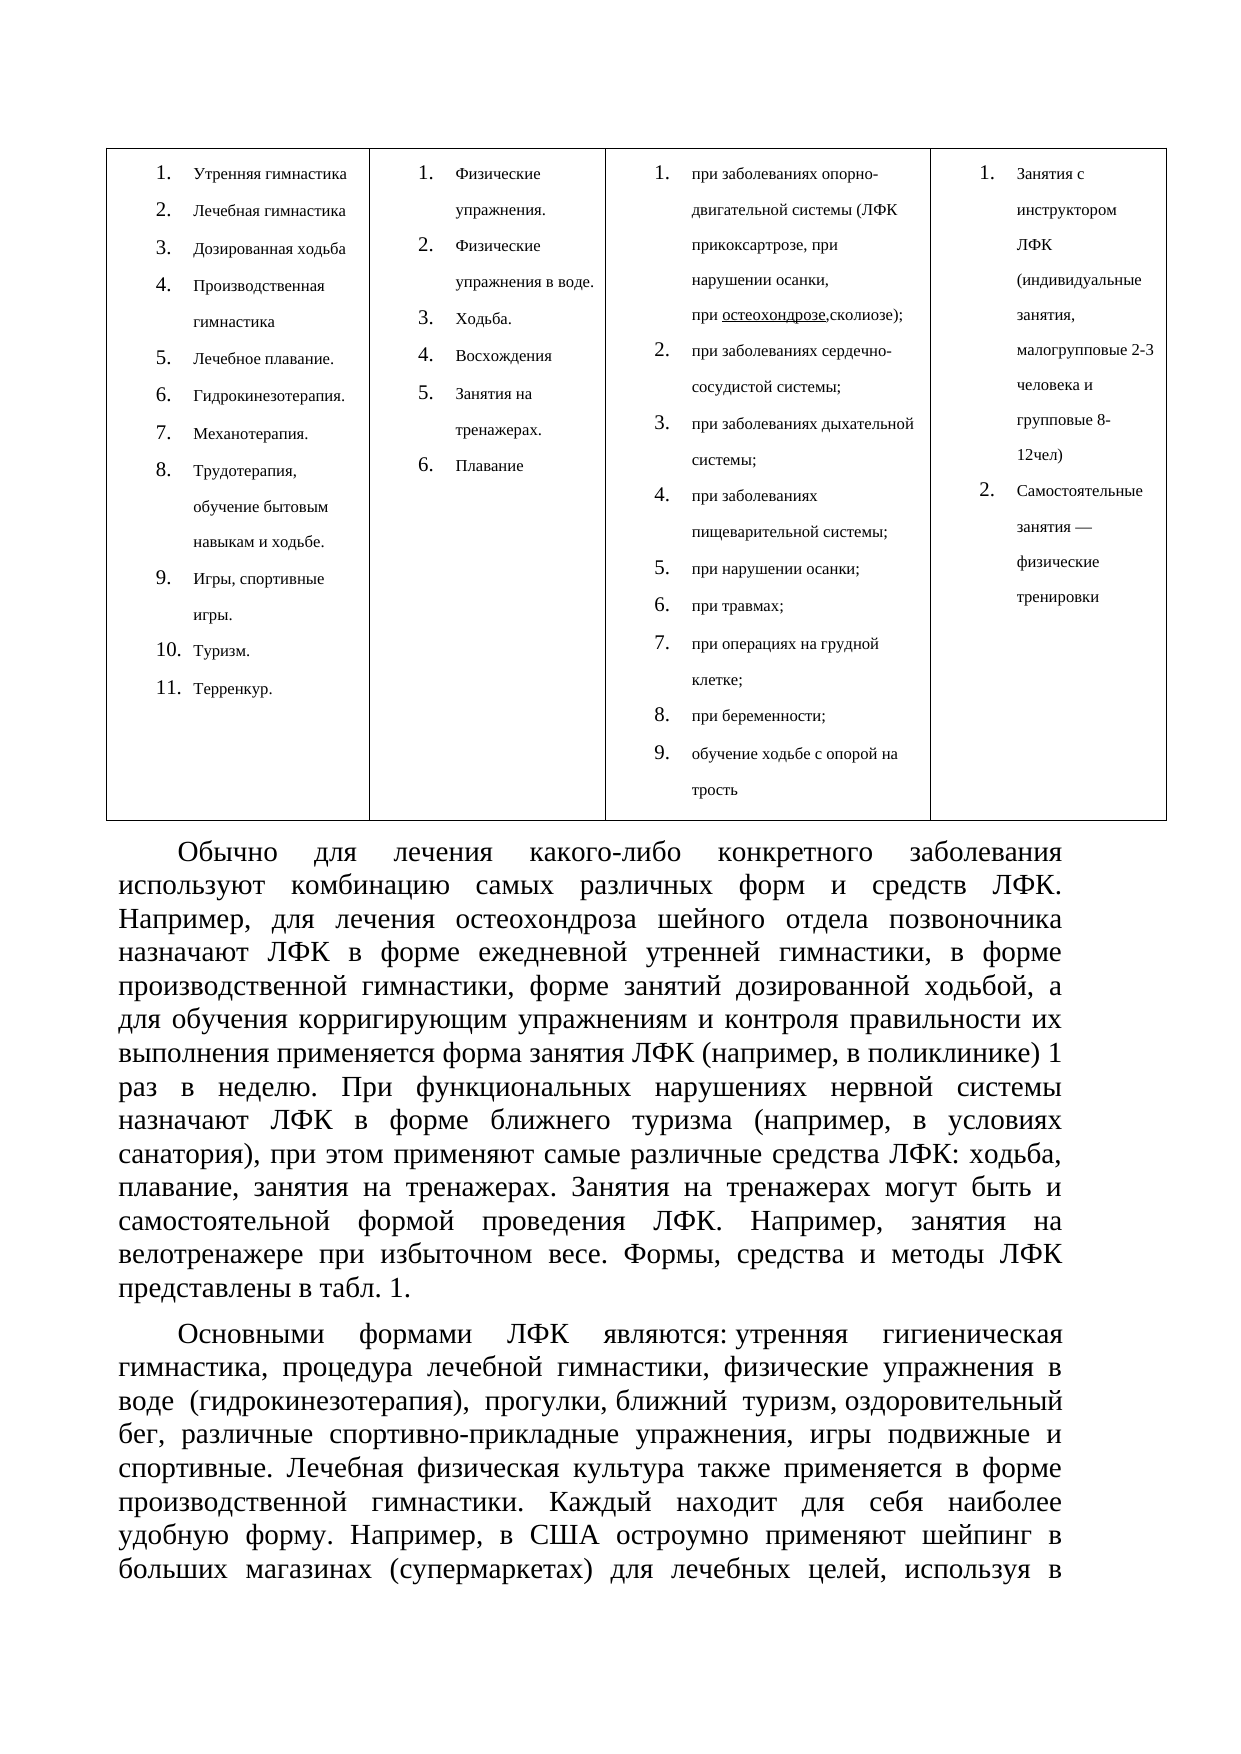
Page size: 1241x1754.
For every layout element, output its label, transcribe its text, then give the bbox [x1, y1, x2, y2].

table_cell Физические упражнения. Физические упражнения в воде. Ходьба. Восхождения Занятия на тренажерах. Плавание [370, 149, 605, 820]
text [118, 1316, 1063, 1584]
table_cell при заболеваниях опорно-двигательной системы (ЛФК прикоксартрозе, при нарушении осанки, при остеохондрозе,сколиозе); при заболеваниях сердечно-сосудистой системы; при заболеваниях дыхательной системы; при заболеваниях пищеварительной системы; при нарушении осанки; при травмах; при операциях на грудной клетке; при беременности; обучение ходьбе с опорой на трость [606, 149, 930, 820]
text Обычно для лечения какого-либо конкретного заболевания используют комбинацию самых различных форм и средств ЛФК. Например, для лечения остеохондроза шейного отдела позвоночника назначают ЛФК в форме ежедневной утренней гимнастики, в форме производственной гимнастики, форме занятий дозированной ходьбой, а для обучения корригирующим упражнениям и контроля правильности их выполнения применяется форма занятия ЛФК (например, в поликлинике) 1 раз в неделю. При функциональных нарушениях нервной системы назначают ЛФК в форме ближнего туризма (например, в условиях санатория), при этом применяют самые различные средства ЛФК: ходьба, плавание, занятия на тренажерах. Занятия на тренажерах могут быть и самостоятельной формой проведения ЛФК. Например, занятия на велотренажере при избыточном весе. Формы, средства и методы ЛФК представлены в табл. 1. [118, 834, 1063, 1303]
table_cell Утренняя гимнастика Лечебная гимнастика Дозированная ходьба Производственная гимнастика Лечебное плавание. Гидрокинезотерапия. Механотерапия. Трудотерапия, обучение бытовым навыкам и ходьбе. Игры, спортивные игры. Туризм. Терренкур. [107, 149, 369, 820]
table_cell Занятия с инструктором ЛФК (индивидуальные занятия, малогрупповые 2-3 человека и групповые 8-12чел) Самостоятельные занятия — физические тренировки [931, 149, 1166, 820]
